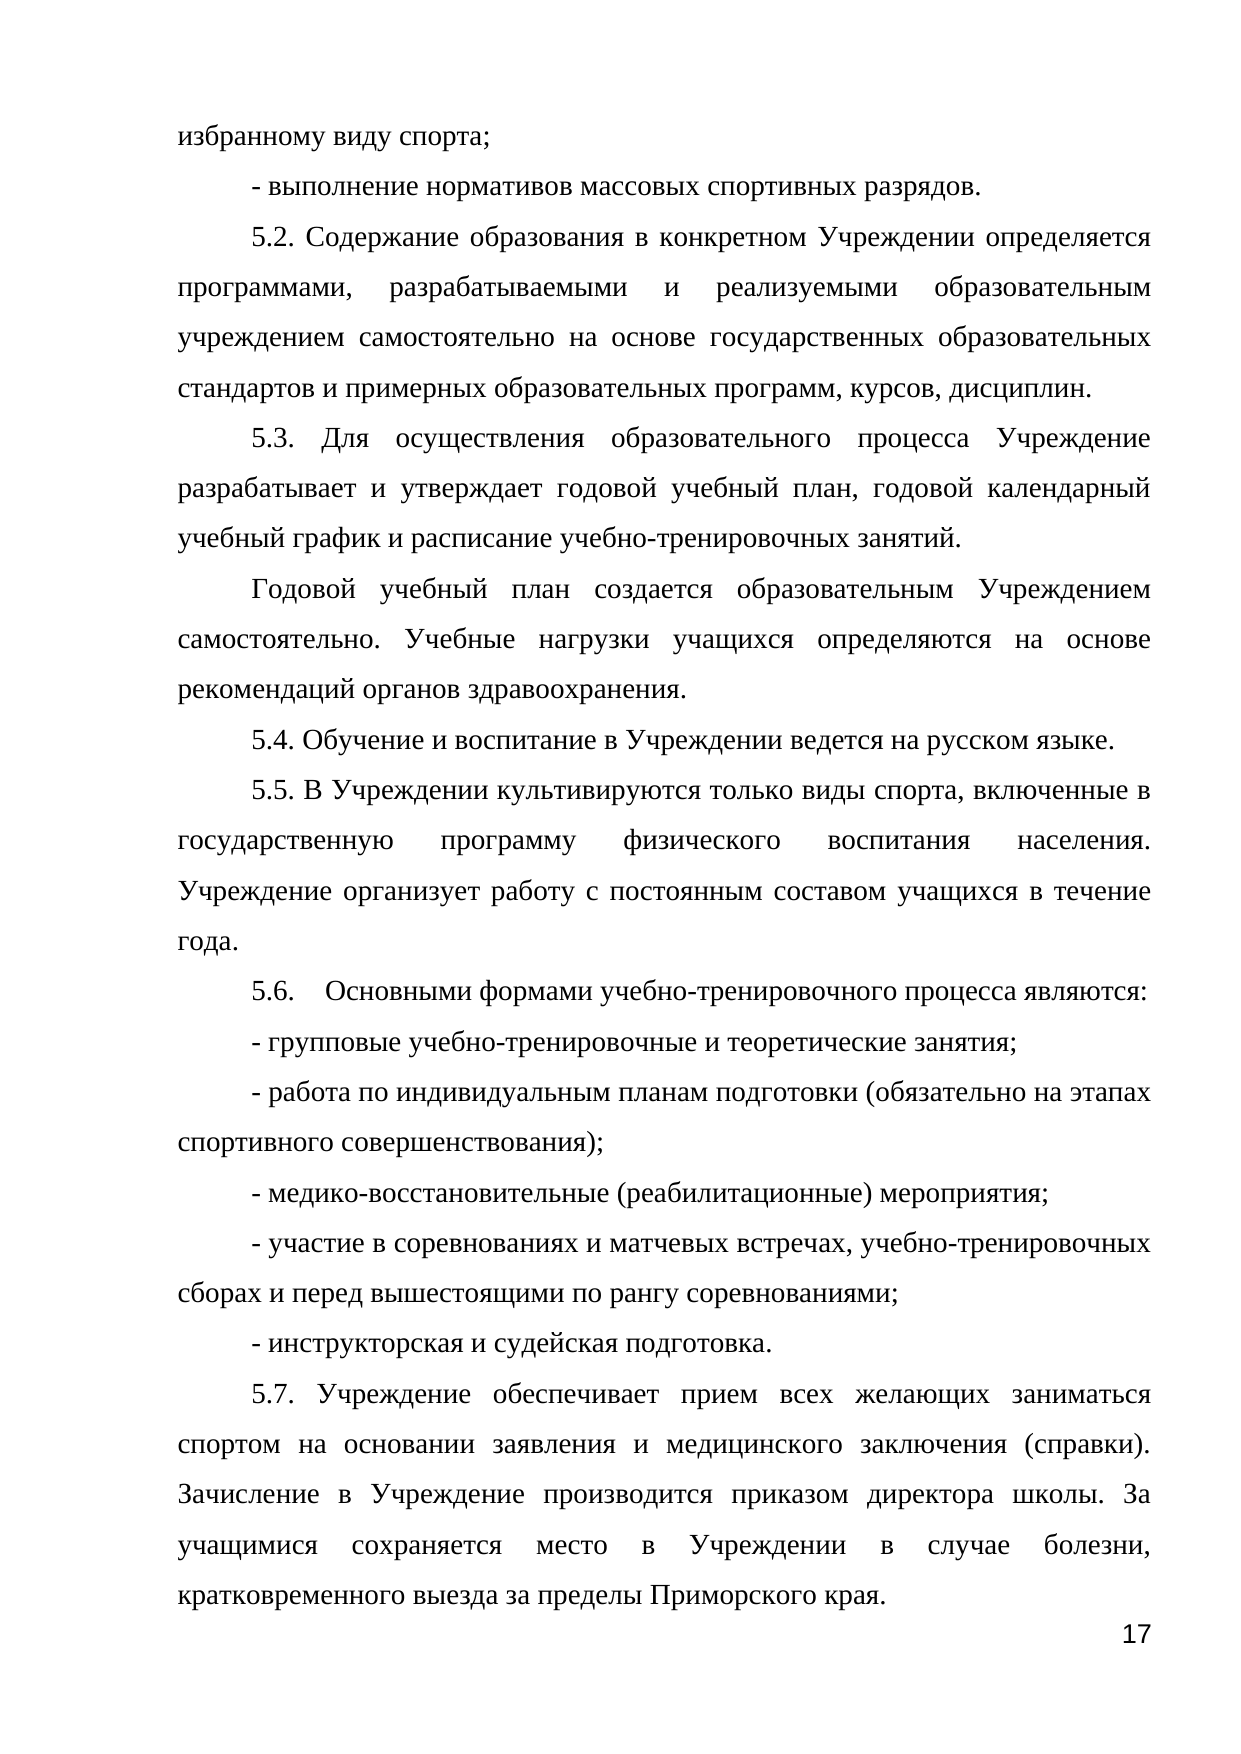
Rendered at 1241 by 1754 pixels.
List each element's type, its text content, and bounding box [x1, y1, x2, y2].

text 5.6. Основными формами учебно-тренировочного процесса являются: [177, 973, 1152, 1007]
text - групповые учебно-тренировочные и теоретические занятия; [177, 1024, 1152, 1057]
text - инструкторская и судейская подготовка. [177, 1326, 1152, 1359]
text 5.7. Учреждение обеспечивает прием всех желающих заниматься спортом на основании заявления и медицинского заключения (справки). Зачисление в Учреждение производится приказом директора школы. За учащимися сохраняется место в Учреждении в случае болезни, кратковременного выезда за пределы Приморского края. [177, 1376, 1152, 1611]
text - работа по индивидуальным планам подготовки (обязательно на этапах спортивного совершенствования); [177, 1074, 1152, 1158]
text Годовой учебный план создается образовательным Учреждением самостоятельно. Учебные нагрузки учащихся определяются на основе рекомендаций органов здравоохранения. [177, 571, 1152, 705]
text 5.4. Обучение и воспитание в Учреждении ведется на русском языке. [177, 722, 1152, 755]
text - выполнение нормативов массовых спортивных разрядов. [177, 168, 1152, 202]
text 5.2. Содержание образования в конкретном Учреждении определяется программами, разрабатываемыми и реализуемыми образовательным учреждением самостоятельно на основе государственных образовательных стандартов и примерных образовательных программ, курсов, дисциплин. [177, 219, 1152, 403]
text 5.3. Для осуществления образовательного процесса Учреждение разрабатывает и утверждает годовой учебный план, годовой календарный учебный график и расписание учебно-тренировочных занятий. [177, 420, 1152, 554]
text - медико-восстановительные (реабилитационные) мероприятия; [177, 1175, 1152, 1208]
text - участие в соревнованиях и матчевых встречах, учебно-тренировочных сборах и перед вышестоящими по рангу соревнованиями; [177, 1225, 1152, 1309]
text 5.5. В Учреждении культивируются только виды спорта, включенные в государственную программу физического воспитания населения. Учреждение организует работу с постоянным составом учащихся в течение года. [177, 772, 1152, 957]
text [177, 118, 1152, 152]
